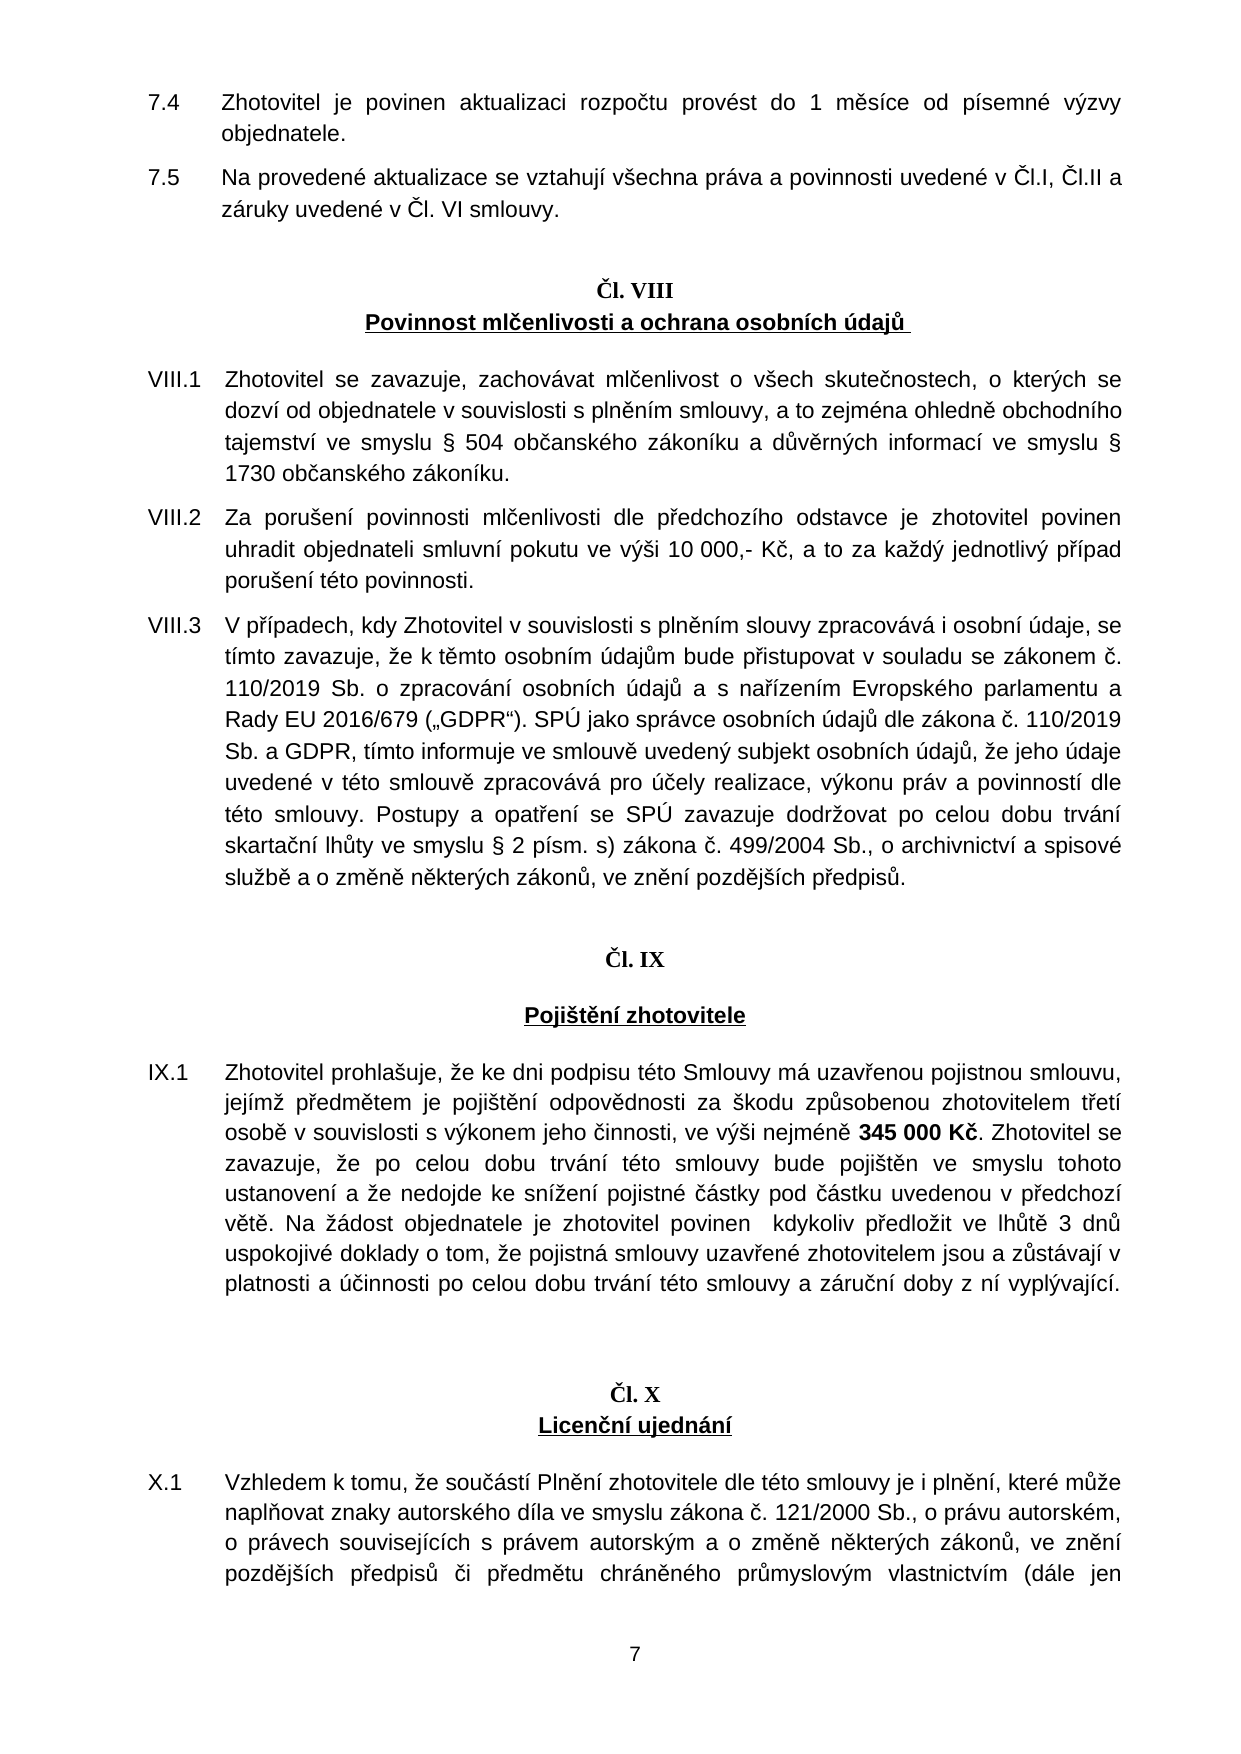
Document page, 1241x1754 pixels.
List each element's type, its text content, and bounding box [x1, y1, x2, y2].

list Za porušení povinnosti mlčenlivosti dle předchozího odstavce je zhotovitel povinen uhradit objednateli smluvní pokutu ve výši 10 000,- Kč, a to za každý jednotlivý případ porušení této povinnosti. [148, 504, 1122, 594]
list V případech, kdy Zhotovitel v souvislosti s plněním slouvy zpracovává i osobní údaje, se tímto zavazuje, že k těmto osobním údajům bude přistupovat v souladu se zákonem č. 110/2019 Sb. o zpracování osobních údajů a s nařízením Evropského parlamentu a Rady EU 2016/679 („GDPR“). SPÚ jako správce osobních údajů dle zákona č. 110/2019 Sb. a GDPR, tímto informuje ve smlouvě uvedený subjekt osobních údajů, že jeho údaje uvedené v této smlouvě zpracovává pro účely realizace, výkonu práv a povinností dle této smlouvy. Postupy a opatření se SPÚ zavazuje dodržovat po celou dobu trvání skartační lhůty ve smyslu § 2 písm. s) zákona č. 499/2004 Sb., o archivnictví a spisové službě a o změně některých zákonů, ve znění pozdějších předpisů. [148, 612, 1122, 890]
list Zhotovitel se zavazuje, zachovávat mlčenlivost o všech skutečnostech, o kterých se dozví od objednatele v souvislosti s plněním smlouvy, a to zejména ohledně obchodního tajemství ve smyslu § 504 občanského zákoníku a důvěrných informací ve smyslu § 1730 občanského zákoníku. [148, 366, 1122, 487]
text Povinnost mlčenlivosti a ochrana osobních údajů [148, 277, 1122, 335]
list Pojištění zhotovitele [148, 1002, 1122, 1029]
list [148, 1469, 1122, 1586]
list Zhotovitel prohlašuje, že ke dni podpisu této Smlouvy má uzavřenou pojistnou smlouvu, jejímž předmětem je pojištění odpovědnosti za škodu způsobenou zhotovitelem třetí osobě v souvislosti s výkonem jeho činnosti, ve výši nejméně 345 000 Kč. Zhotovitel se zavazuje, že po celou dobu trvání této smlouvy bude pojištěn ve smyslu tohoto ustanovení a že nedojde ke snížení pojistné částky pod částku uvedenou v předchozí větě. Na žádost objednatele je zhotovitel povinen kdykoliv předložit ve lhůtě 3 dnů uspokojivé doklady o tom, že pojistná smlouvy uzavřené zhotovitelem jsou a zůstávají v platnosti a účinnosti po celou dobu trvání této smlouvy a záruční doby z ní vyplývající. [148, 1059, 1122, 1327]
list 7.4 Zhotovitel je povinen aktualizaci rozpočtu provést do 1 měsíce od písemné výzvy objednatele. [148, 89, 1122, 147]
list 7.5 Na provedené aktualizace se vztahují všechna práva a povinnosti uvedené v Čl.I, Čl.II a záruky uvedené v Čl. VI smlouvy. [148, 164, 1122, 222]
text Licenční ujednání [148, 1381, 1122, 1439]
